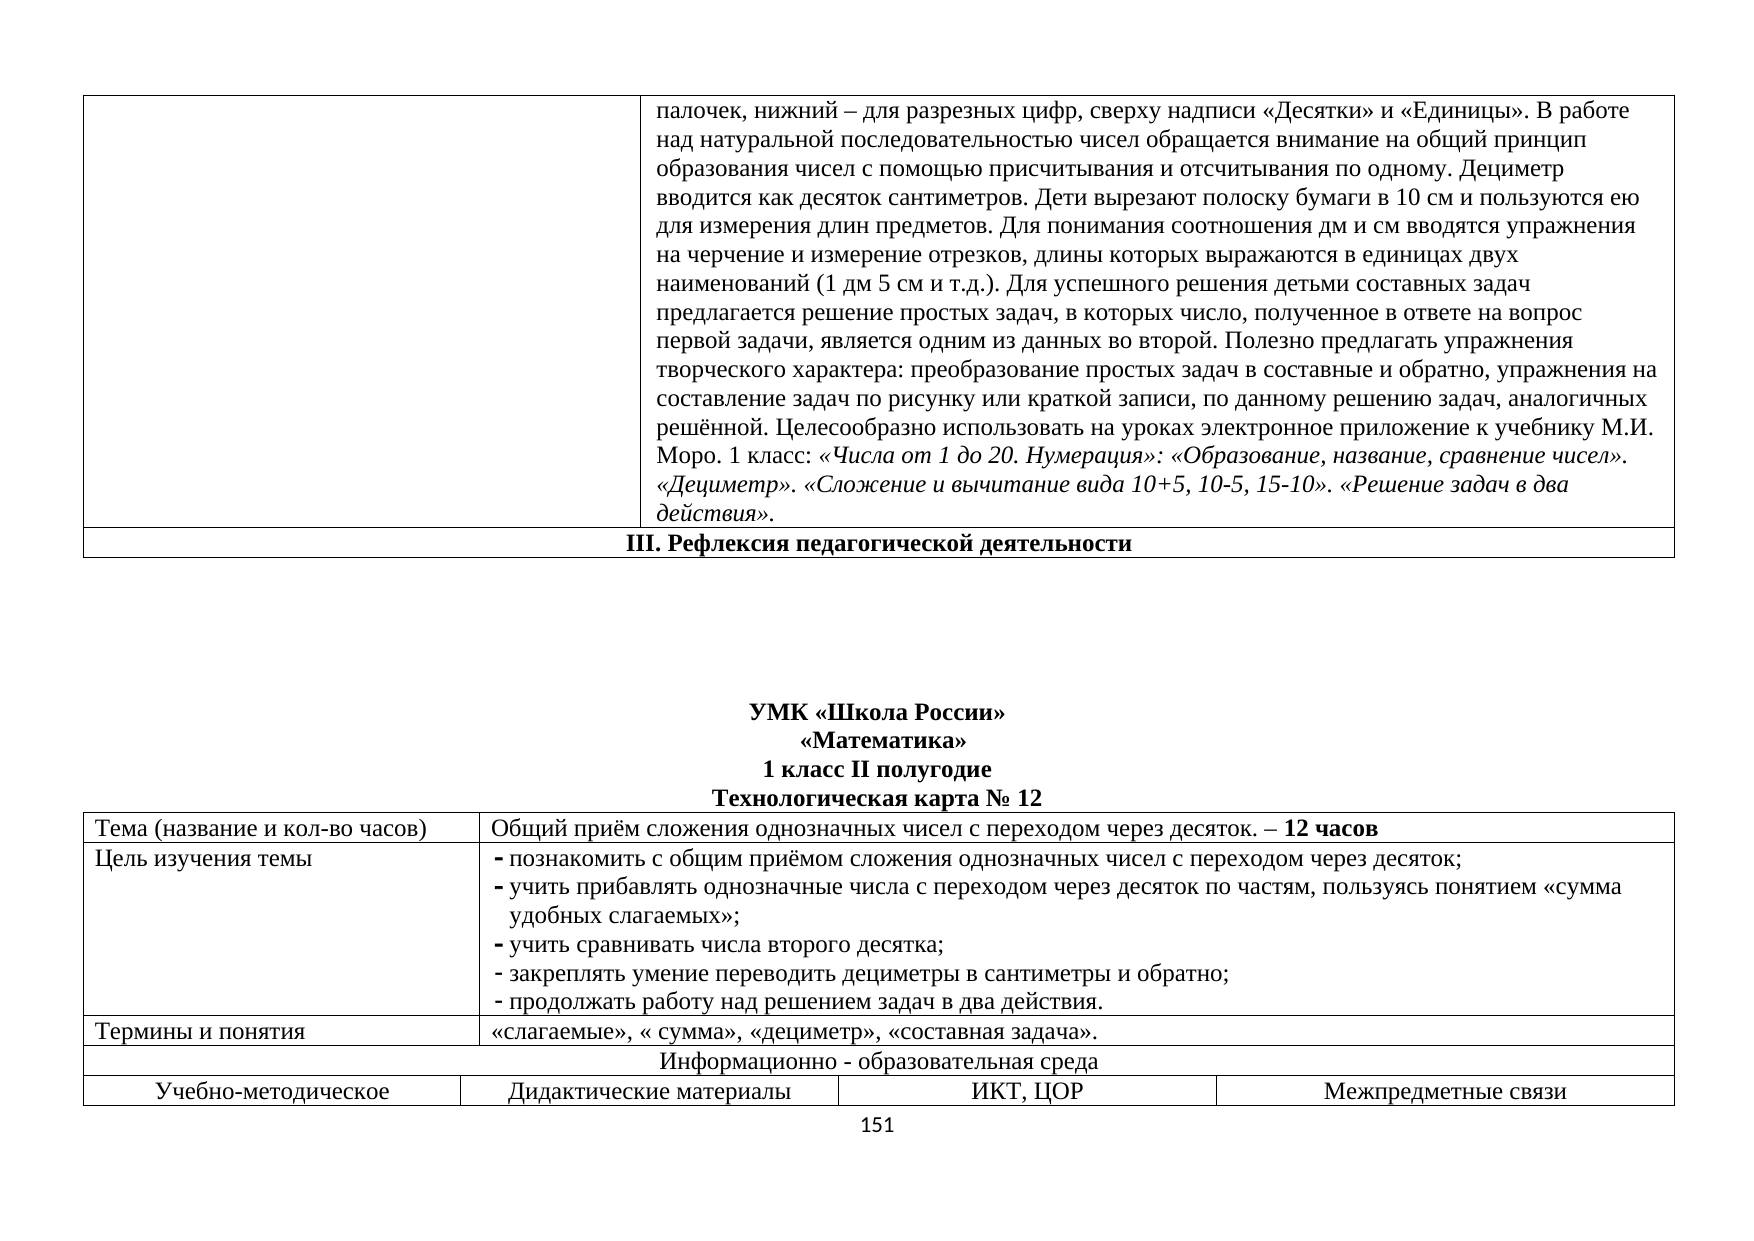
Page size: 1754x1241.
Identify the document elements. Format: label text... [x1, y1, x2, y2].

text 1 класс II полугодие [94, 754, 1659, 783]
table_cell III. Рефлексия педагогической деятельности [84, 528, 1674, 557]
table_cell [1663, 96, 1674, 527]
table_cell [461, 1076, 838, 1104]
table_cell Информационно - образовательная среда [84, 1046, 1674, 1075]
table_header Общий приём сложения однозначных чисел с переходом через десяток. – 12 часов [480, 813, 1674, 842]
table_cell ИКТ, ЦОР [839, 1076, 1216, 1104]
text УМК «Школа России» [94, 697, 1659, 726]
table_cell «слагаемые», « сумма», «дециметр», «составная задача». [480, 1016, 1674, 1045]
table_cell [84, 1076, 460, 1104]
table_cell Термины и понятия [84, 1016, 479, 1045]
table_header Тема (название и кол-во часов) [84, 813, 479, 842]
text «Математика» [94, 726, 1659, 754]
table_cell познакомить с общим приёмом сложения однозначных чисел с переходом через десяток; учить прибавлять однозначные числа с переходом через десяток по частям, пользуясь понятием «сумма удобных слагаемых»; учить сравнивать числа второго десятка; закреплять умение переводить дециметры в сантиметры и обратно; продолжать работу над решением задач в два действия. [480, 843, 1674, 1015]
table_cell Межпредметные связи [1217, 1076, 1674, 1104]
table_cell Цель изучения темы [84, 843, 479, 1015]
text Технологическая карта № 12 [94, 783, 1659, 812]
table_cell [84, 96, 640, 527]
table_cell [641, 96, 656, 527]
